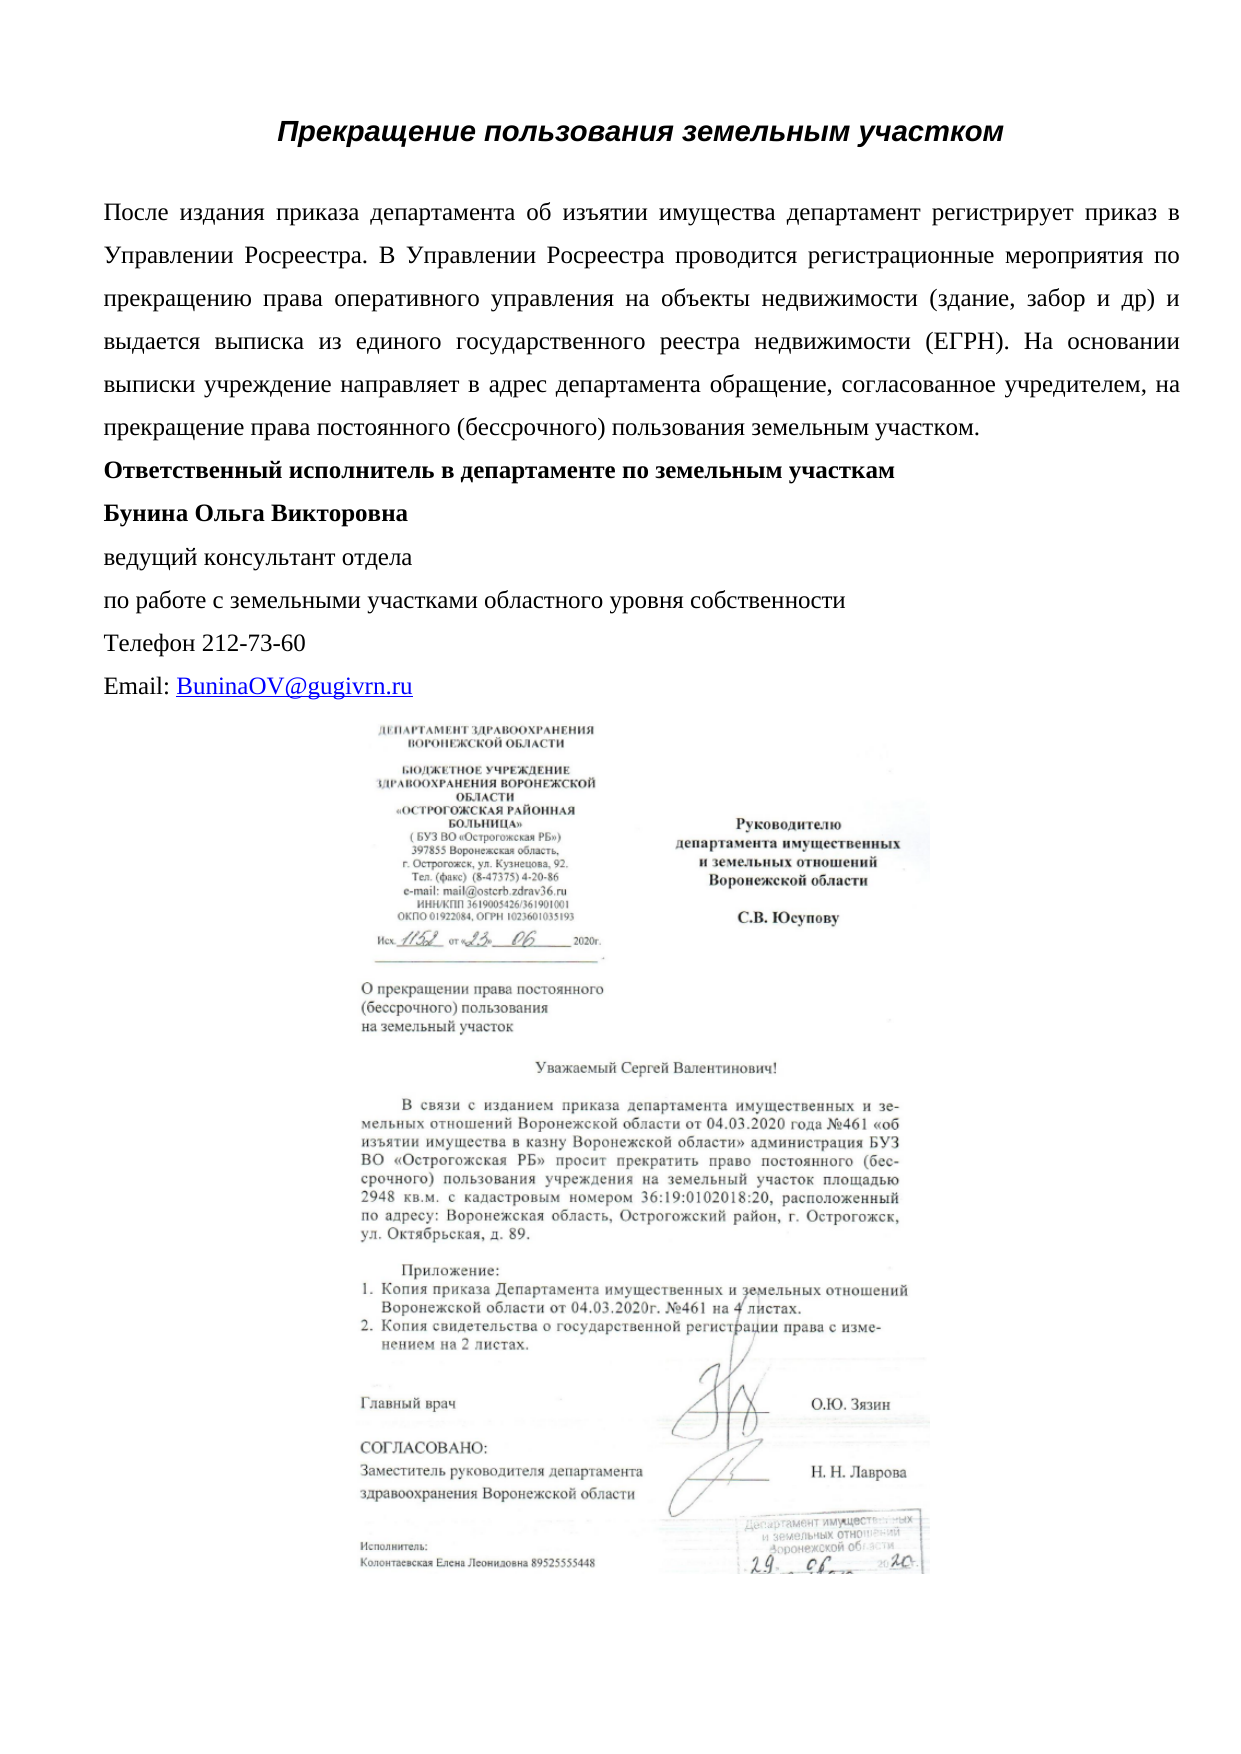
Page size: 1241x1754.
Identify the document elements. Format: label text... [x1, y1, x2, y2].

text по работе с земельными участками областного уровня собственности [103, 585, 1181, 613]
subtitle Прекращение пользования земельным участком [103, 114, 1181, 147]
text ведущий консультант отдела [103, 542, 1181, 570]
text Email: BuninaOV@gugivrn.ru [103, 671, 1181, 700]
text Телефон 212-73-60 [103, 628, 1181, 657]
text Бунина Ольга Викторовна [103, 498, 1181, 527]
picture [354, 714, 930, 1574]
text Ответственный исполнитель в департаменте по земельным участкам [103, 455, 1181, 484]
text После издания приказа департамента об изъятии имущества департамент регистрирует приказ в Управлении Росреестра. В Управлении Росреестра проводится регистрационные мероприятия по прекращению права оперативного управления на объекты недвижимости (здание, забор и др) и выдается выписка из единого государственного реестра недвижимости (ЕГРН). На основании выписки учреждение направляет в адрес департамента обращение, согласованное учредителем, на прекращение права постоянного (бессрочного) пользования земельным участком. [103, 197, 1181, 441]
